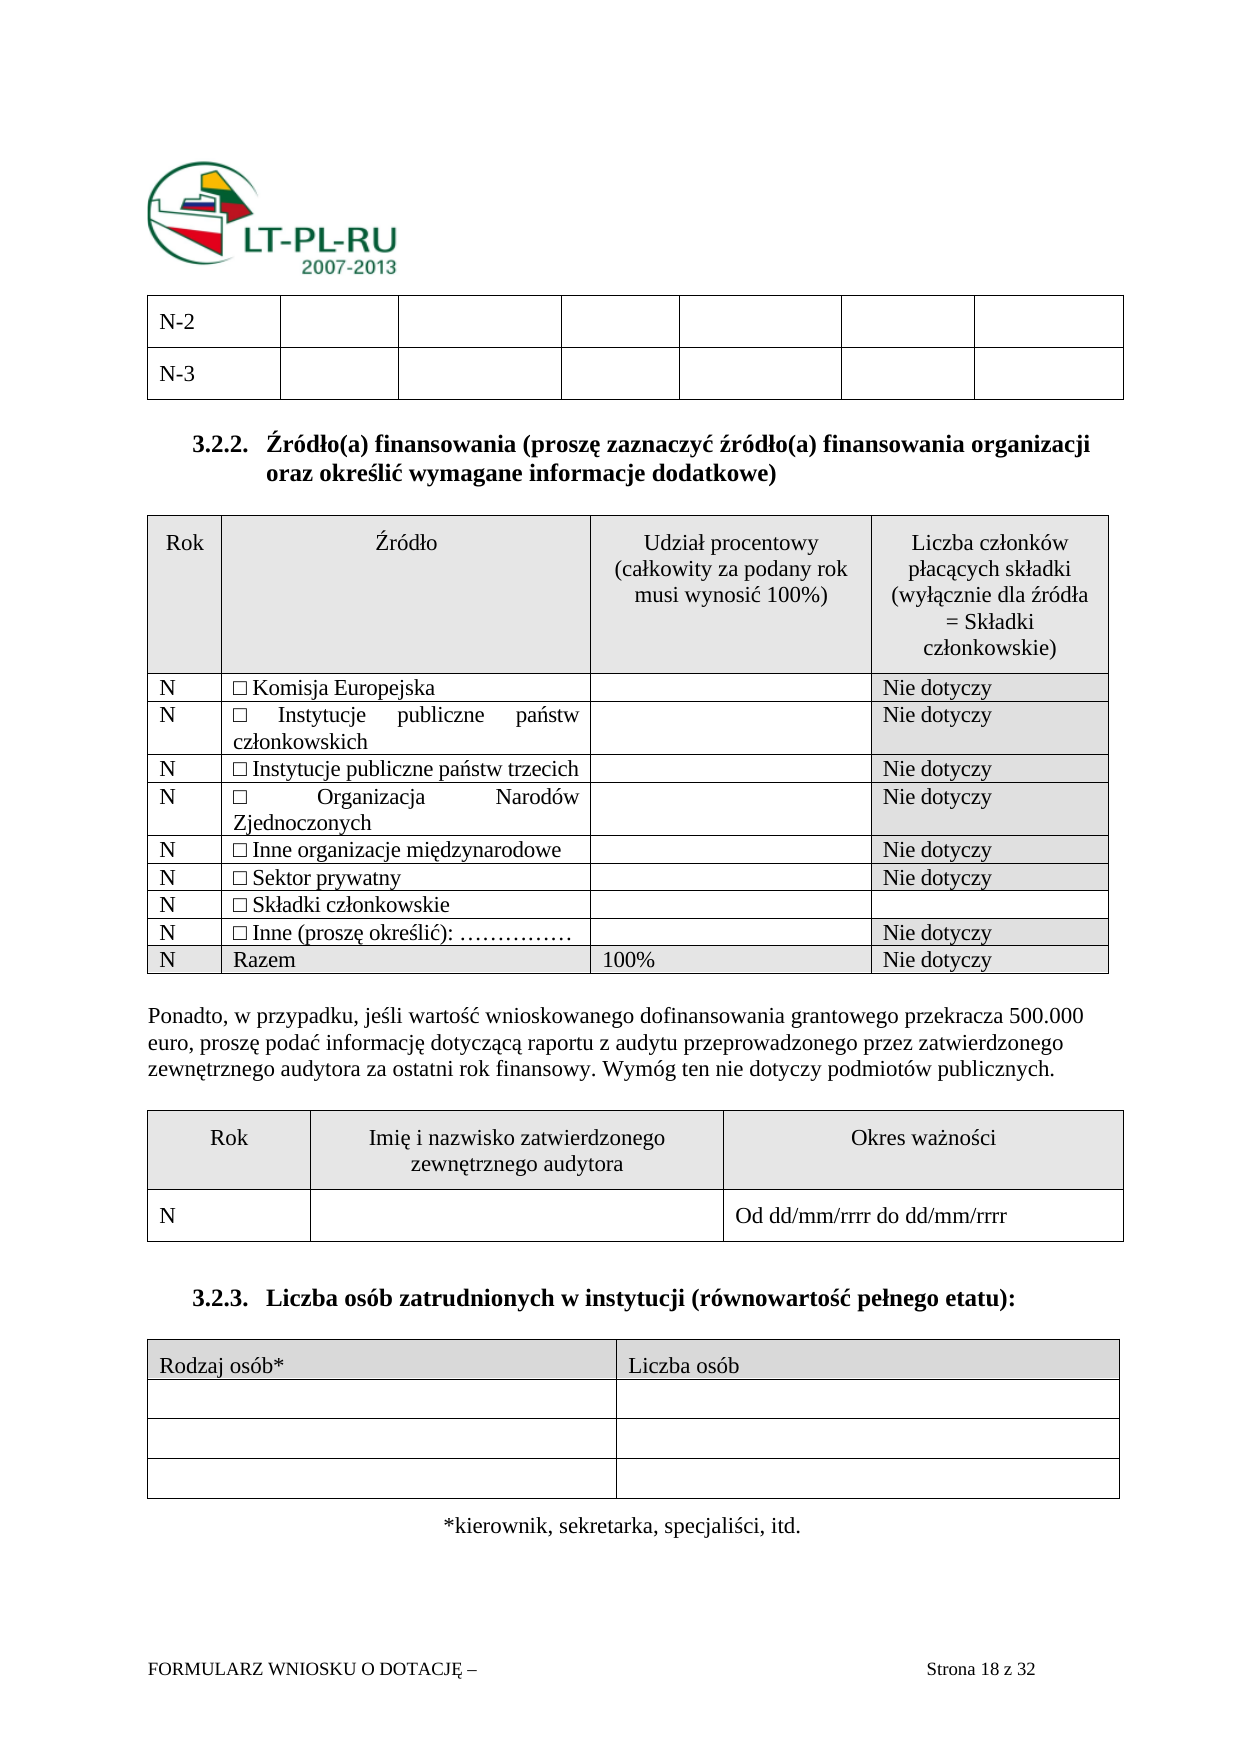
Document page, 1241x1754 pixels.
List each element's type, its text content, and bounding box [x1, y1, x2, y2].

table_header Liczba osób [617, 1340, 1119, 1378]
table_cell N-3 [148, 348, 280, 399]
table_cell N [148, 836, 221, 863]
table_cell [591, 702, 871, 754]
table_cell N [148, 919, 221, 945]
table_cell Nie dotyczy [872, 946, 1108, 972]
table_cell □ Instytucje publiczne państw trzecich [222, 755, 590, 782]
table_cell [680, 348, 841, 399]
table_cell [591, 864, 871, 890]
table_cell □ Instytucje publiczne państw członkowskich [222, 702, 590, 754]
table_cell [617, 1419, 1119, 1458]
table_cell N [148, 783, 221, 835]
table_cell [148, 1380, 616, 1418]
table_cell 100% [591, 946, 871, 972]
table_header Rok [148, 516, 221, 673]
table_cell Nie dotyczy [872, 783, 1108, 835]
table_cell □ Składki członkowskie [222, 891, 590, 918]
table_cell Od dd/mm/rrrr do dd/mm/rrrr [724, 1190, 1123, 1241]
table_cell Nie dotyczy [872, 674, 1108, 701]
text Ponadto, w przypadku, jeśli wartość wnioskowanego dofinansowania grantowego przekracza 500.000 euro, proszę podać informację dotyczącą raportu z audytu przeprowadzonego przez zatwierdzonego zewnętrznego audytora za ostatni rok finansowy. Wymóg ten nie dotyczy podmiotów publicznych. [148, 1002, 1122, 1110]
table_cell [562, 348, 679, 399]
table_cell [591, 674, 871, 701]
table_cell N [148, 891, 221, 918]
table_cell [399, 296, 561, 347]
table_cell [591, 891, 871, 918]
table_cell Nie dotyczy [872, 836, 1108, 863]
table_cell [617, 1459, 1119, 1498]
table_cell [975, 348, 1123, 399]
table_header Udział procentowy (całkowity za podany rok musi wynosić 100%) [591, 516, 871, 673]
table_header Okres ważności [724, 1111, 1123, 1189]
table_cell [311, 1190, 723, 1241]
table_header Źródło [222, 516, 590, 673]
table_cell [617, 1380, 1119, 1418]
table_header Liczba członków płacących składki (wyłącznie dla źródła = Składki członkowskie) [872, 516, 1108, 673]
table_cell N [148, 864, 221, 890]
text *kierownik, sekretarka, specjaliści, itd. [384, 1512, 1122, 1538]
table_header Imię i nazwisko zatwierdzonego zewnętrznego audytora [311, 1111, 723, 1189]
table_cell [975, 296, 1123, 347]
table_cell Nie dotyczy [872, 755, 1108, 782]
table_cell N-2 [148, 296, 280, 347]
table_cell Nie dotyczy [872, 702, 1108, 754]
table_header Rok [148, 1111, 310, 1189]
table_cell Nie dotyczy [872, 864, 1108, 890]
table_cell [399, 348, 561, 399]
text 3.2.2. Źródło(a) finansowania (proszę zaznaczyć źródło(a) finansowania organizacji oraz określić wymagane informacje dodatkowe) [192, 429, 1122, 487]
table_cell Nie dotyczy [872, 919, 1108, 945]
table_cell □ Komisja Europejska [222, 674, 590, 701]
table_cell [281, 348, 398, 399]
table_cell N [148, 702, 221, 754]
table_cell N [148, 1190, 310, 1241]
table_cell [281, 296, 398, 347]
table_cell □ Organizacja Narodów Zjednoczonych [222, 783, 590, 835]
table_header Rodzaj osób* [148, 1340, 616, 1378]
table_cell Razem [222, 946, 590, 972]
table_cell [562, 296, 679, 347]
table_cell □ Inne (proszę określić): …………… [222, 919, 590, 945]
table_cell [680, 296, 841, 347]
table_cell [591, 783, 871, 835]
table_cell [591, 755, 871, 782]
table_cell [591, 919, 871, 945]
table_cell □ Sektor prywatny [222, 864, 590, 890]
picture [147, 158, 400, 282]
table_cell [148, 1459, 616, 1498]
table_cell [148, 1419, 616, 1458]
table_cell [872, 891, 1108, 918]
table_cell [842, 348, 974, 399]
table_cell N [148, 674, 221, 701]
table_cell □ Inne organizacje międzynarodowe [222, 836, 590, 863]
table_cell N [148, 946, 221, 972]
table_cell [591, 836, 871, 863]
text 3.2.3. Liczba osób zatrudnionych w instytucji (równowartość pełnego etatu): [192, 1283, 1122, 1312]
table_cell N [148, 755, 221, 782]
table_cell [842, 296, 974, 347]
